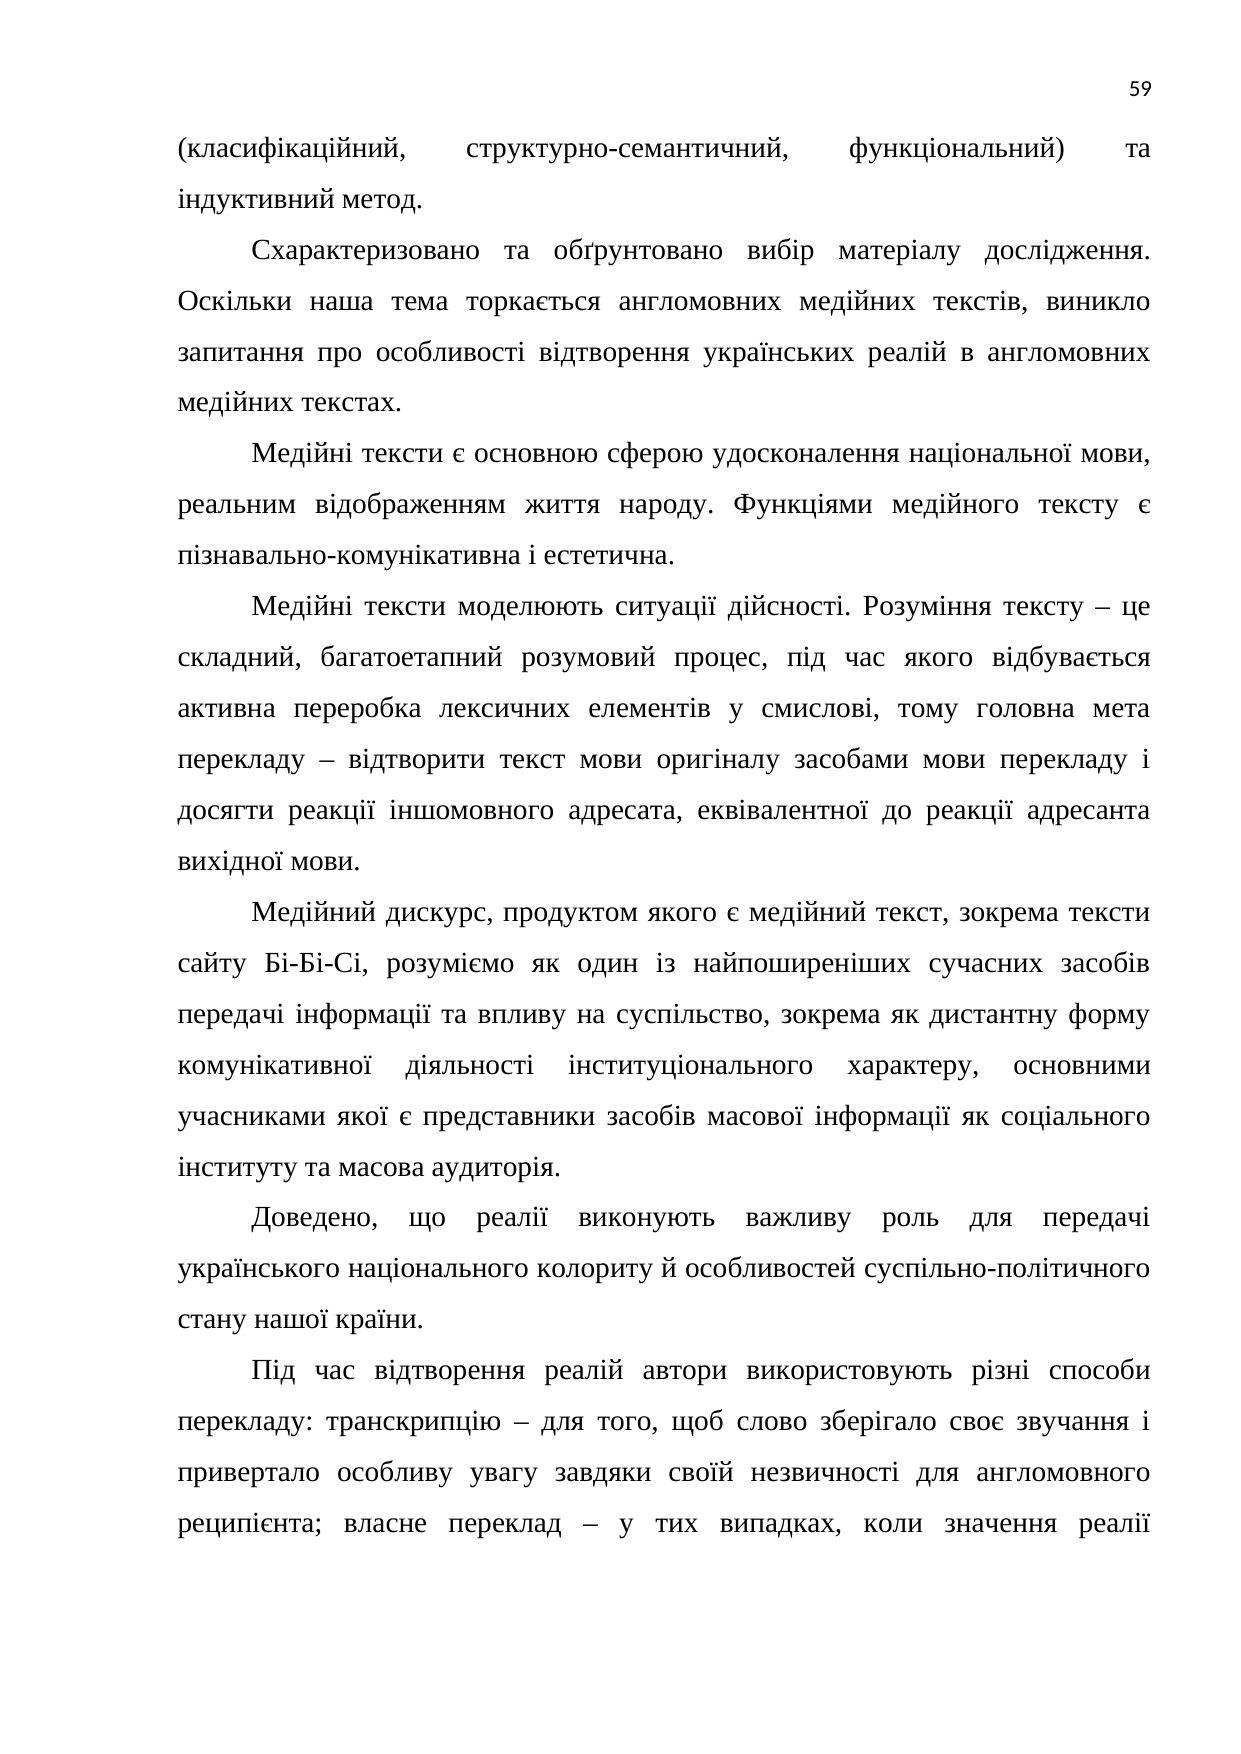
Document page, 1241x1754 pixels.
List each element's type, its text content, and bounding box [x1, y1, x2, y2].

text Доведено, що реалії виконують важливу роль для передачі українського національного колориту й особливостей суспільно-політичного стану нашої країни. [177, 1199, 1152, 1335]
text Медійний дискурс, продуктом якого є медійний текст, зокрема тексти сайту Бі-Бі-Сі, розуміємо як один із найпоширеніших сучасних засобів передачі інформації та впливу на суспільство, зокрема як дистантну форму комунікативної діяльності інституціонального характеру, основними учасниками якої є представники засобів масової інформації як соціального інституту та масова аудиторія. [177, 894, 1152, 1182]
text Медійні тексти є основною сферою удосконалення національної мови, реальним відображенням життя народу. Функціями медійного тексту є пізнавально-комунікативна і естетична. [177, 436, 1152, 571]
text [177, 1352, 1152, 1539]
text Схарактеризовано та обґрунтовано вибір матеріалу дослідження. Оскільки наша тема торкається англомовних медійних текстів, виникло запитання про особливості відтворення українських реалій в англомовних медійних текстах. [177, 232, 1152, 418]
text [177, 130, 1152, 214]
text Медійні тексти моделюють ситуації дійсності. Розуміння тексту – це складний, багатоетапний розумовий процес, під час якого відбувається активна переробка лексичних елементів у смислові, тому головна мета перекладу – відтворити текст мови оригіналу засобами мови перекладу і досягти реакції іншомовного адресата, еквівалентної до реакції адресанта вихідної мови. [177, 588, 1152, 877]
